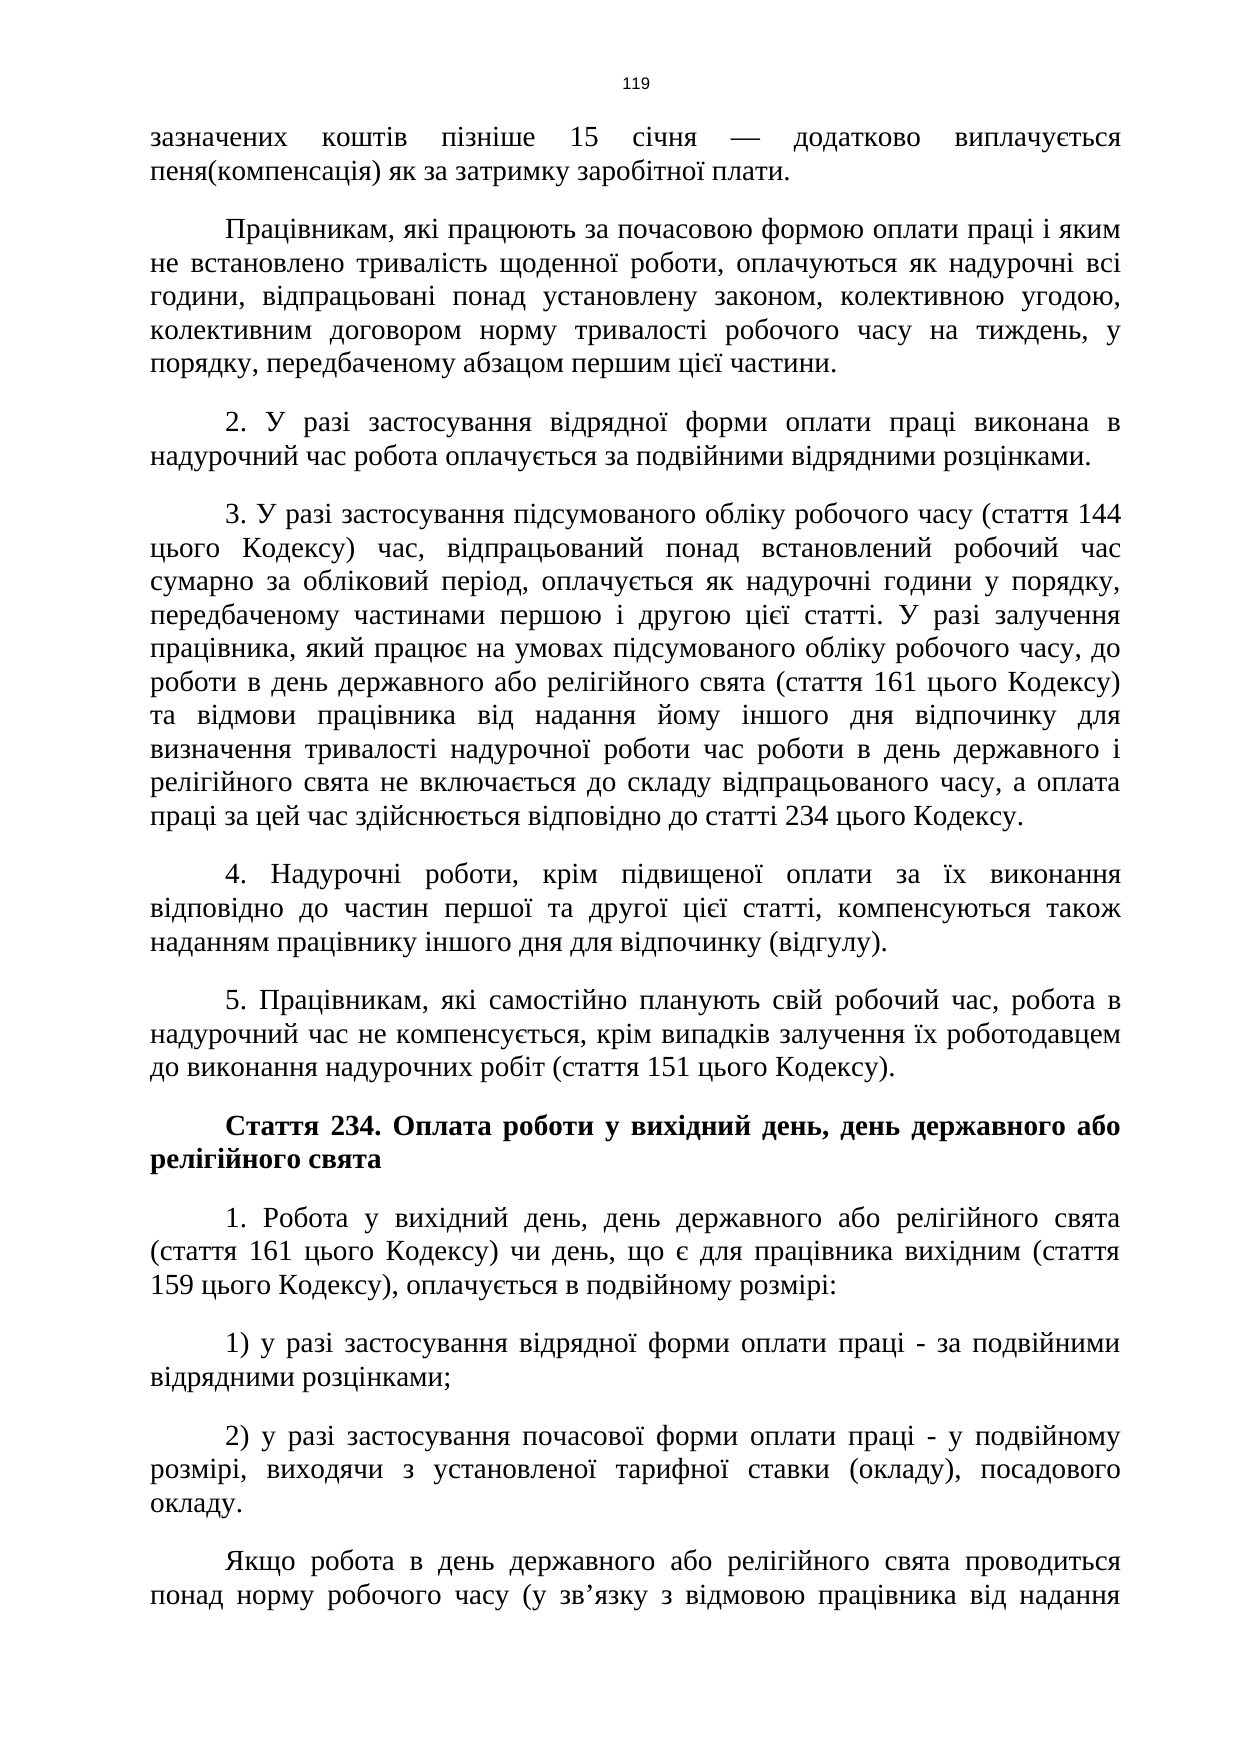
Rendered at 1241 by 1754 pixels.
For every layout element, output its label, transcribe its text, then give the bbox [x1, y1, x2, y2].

text 5. Працівникам, які самостійно планують свій робочий час, робота в надурочний час не компенсується, крім випадків залучення їх роботодавцем до виконання надурочних робіт (стаття 151 цього Кодексу). [150, 982, 1122, 1083]
text Працівникам, які працюють за почасовою формою оплати праці і яким не встановлено тривалість щоденної роботи, оплачуються як надурочні всі години, відпрацьовані понад установлену законом, колективною угодою, колективним договором норму тривалості робочого часу на тиждень, у порядку, передбаченому абзацом першим цієї частини. [150, 211, 1122, 379]
text 1) у разі застосування відрядної форми оплати праці - за подвійними відрядними розцінками; [150, 1326, 1122, 1393]
text Стаття 234. Оплата роботи у вихідний день, день державного або релігійного свята [150, 1108, 1122, 1175]
text 2. У разі застосування відрядної форми оплати праці виконана в надурочний час робота оплачується за подвійними відрядними розцінками. [150, 404, 1122, 471]
text 4. Надурочні роботи, крім підвищеної оплати за їх виконання відповідно до частин першої та другої цієї статті, компенсуються також наданням працівнику іншого дня для відпочинку (відгулу). [150, 857, 1122, 957]
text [150, 1543, 1122, 1610]
text 1. Робота у вихідний день, день державного або релігійного свята (стаття 161 цього Кодексу) чи день, що є для працівника вихідним (стаття 159 цього Кодексу), оплачується в подвійному розмірі: [150, 1200, 1122, 1301]
text 2) у разі застосування почасової форми оплати праці - у подвійному розмірі, виходячи з установленої тарифної ставки (окладу), посадового окладу. [150, 1418, 1122, 1518]
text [150, 119, 1122, 186]
text 3. У разі застосування підсумованого обліку робочого часу (стаття 144 цього Кодексу) час, відпрацьований понад встановлений робочий час сумарно за обліковий період, оплачується як надурочні години у порядку, передбаченому частинами першою і другою цієї статті. У разі залучення працівника, який працює на умовах підсумованого обліку робочого часу, до роботи в день державного або релігійного свята (стаття 161 цього Кодексу) та відмови працівника від надання йому іншого дня відпочинку для визначення тривалості надурочної роботи час роботи в день державного і релігійного свята не включається до складу відпрацьованого часу, а оплата праці за цей час здійснюється відповідно до статті 234 цього Кодексу. [150, 496, 1122, 832]
